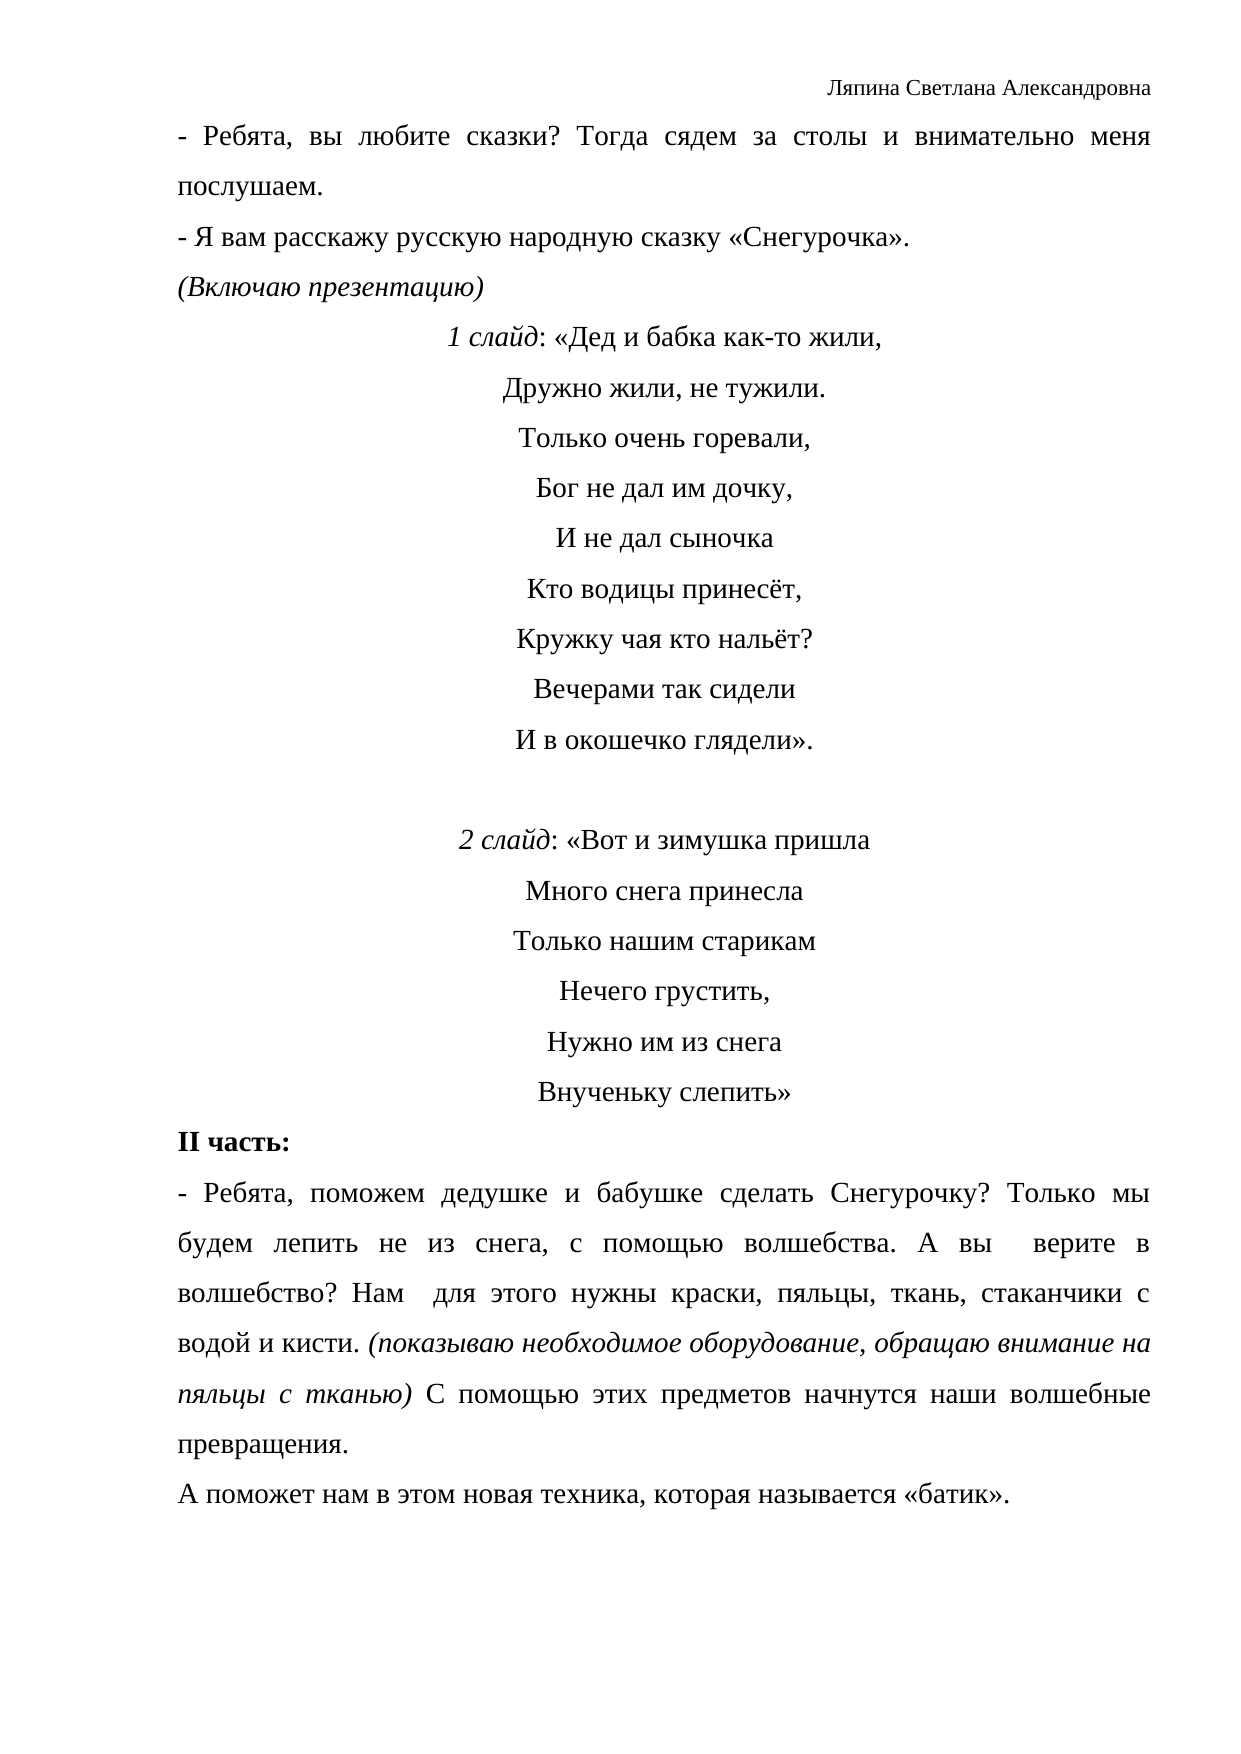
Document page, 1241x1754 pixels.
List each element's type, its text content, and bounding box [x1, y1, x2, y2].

text Кружку чая кто нальёт? [177, 621, 1152, 655]
text И не дал сыночка [177, 521, 1152, 554]
text Бог не дал им дочку, [177, 470, 1152, 504]
text - Ребята, поможем дедушке и бабушке сделать Снегурочку? Только мы будем лепить не из снега, с помощью волшебства. А вы верите в волшебство? Нам для этого нужны краски, пяльцы, ткань, стаканчики с водой и кисти. (показываю необходимое оборудование, обращаю внимание на пяльцы с тканью) С помощью этих предметов начнутся наши волшебные превращения. [177, 1175, 1152, 1460]
text - Я вам расскажу русскую народную сказку «Снегурочка». [177, 219, 1152, 252]
text Много снега принесла [177, 873, 1152, 906]
text А поможет нам в этом новая техника, которая называется «батик». [177, 1477, 1152, 1510]
text Нечего грустить, [177, 973, 1152, 1007]
text (Включаю презентацию) [177, 269, 1152, 303]
text 1 слайд: «Дед и бабка как-то жили, [177, 319, 1152, 353]
text И в окошечко глядели». [177, 722, 1152, 755]
text II часть: [177, 1124, 1152, 1158]
text Вечерами так сидели [177, 672, 1152, 705]
text Внученьку слепить» [177, 1074, 1152, 1108]
text Кто водицы принесёт, [177, 571, 1152, 604]
text Только очень горевали, [177, 420, 1152, 453]
text - Ребята, вы любите сказки? Тогда сядем за столы и внимательно меня послушаем. [177, 118, 1152, 202]
text 2 слайд: «Вот и зимушка пришла [177, 822, 1152, 856]
text Дружно жили, не тужили. [177, 370, 1152, 403]
text Нужно им из снега [177, 1024, 1152, 1057]
text Только нашим старикам [177, 923, 1152, 957]
